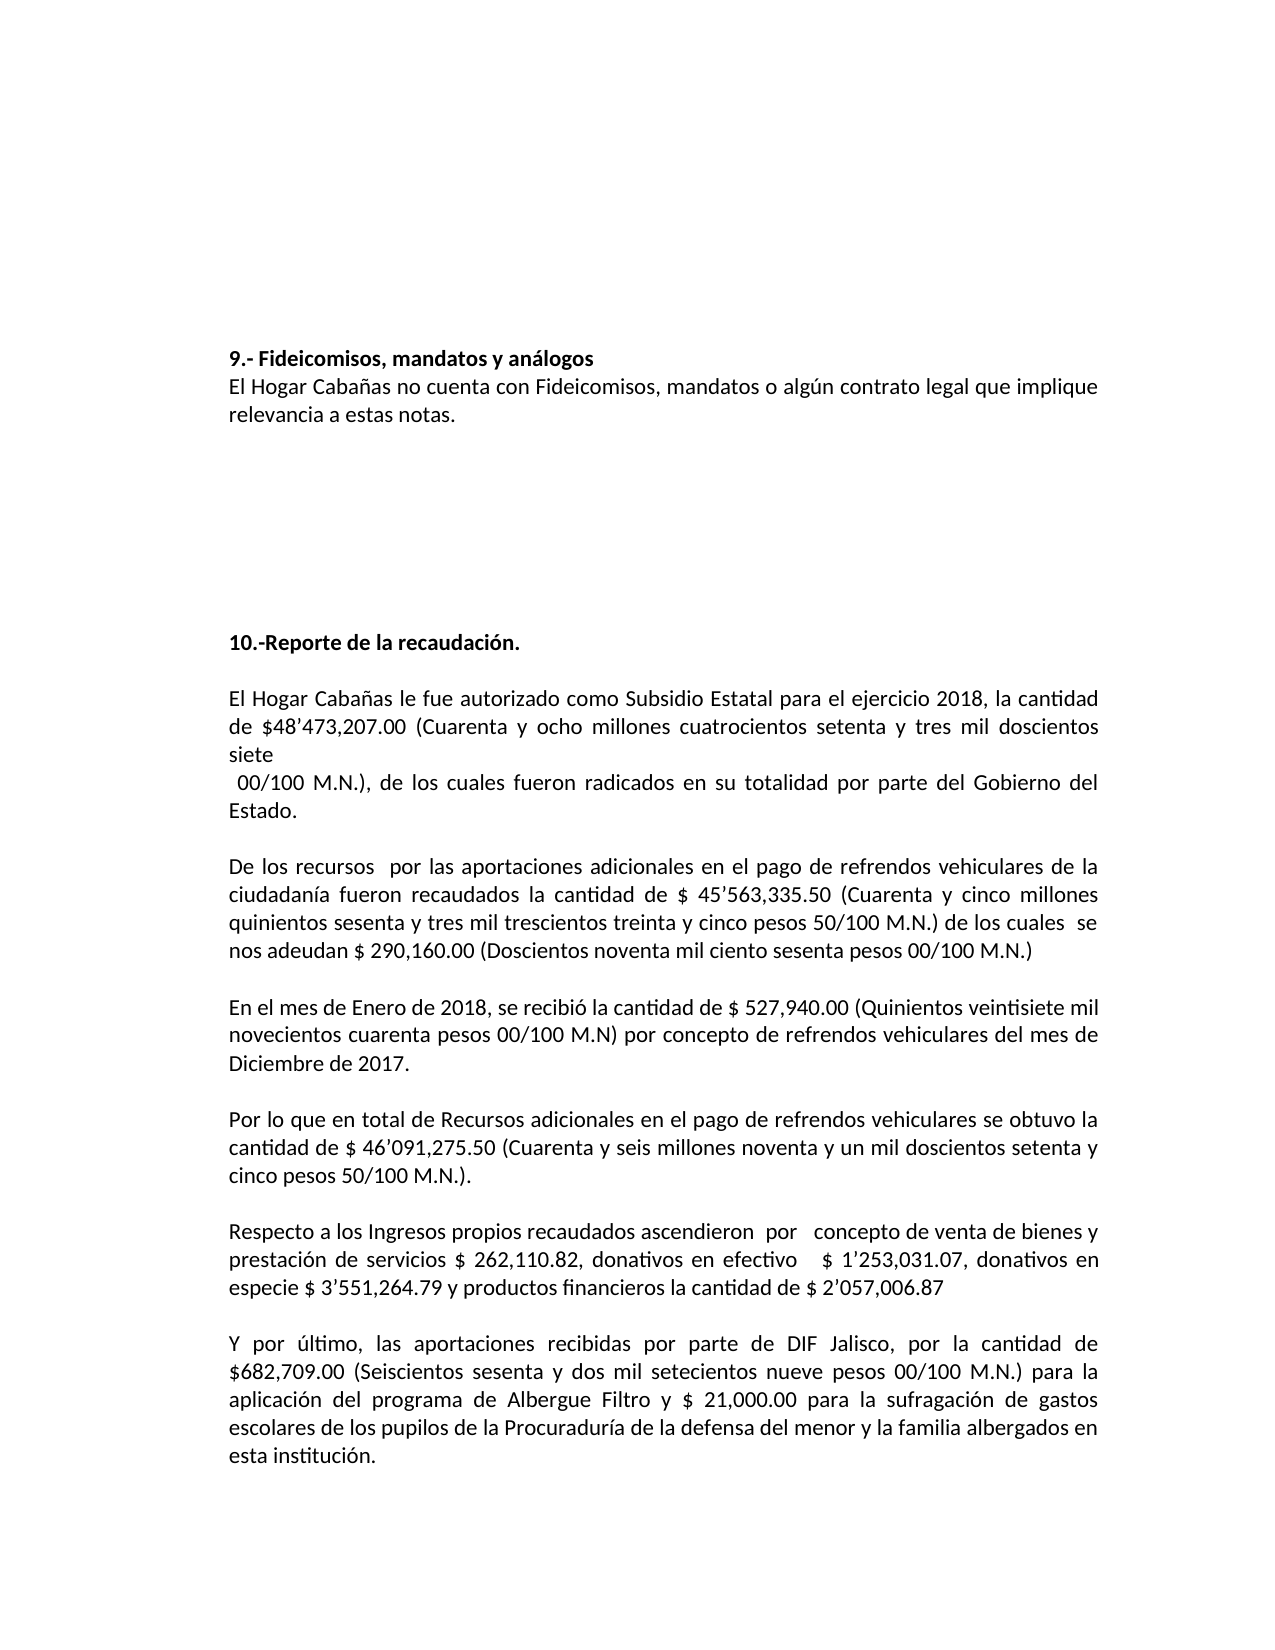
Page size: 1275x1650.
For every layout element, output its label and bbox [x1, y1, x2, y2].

table_cell [207, 148, 1115, 1497]
